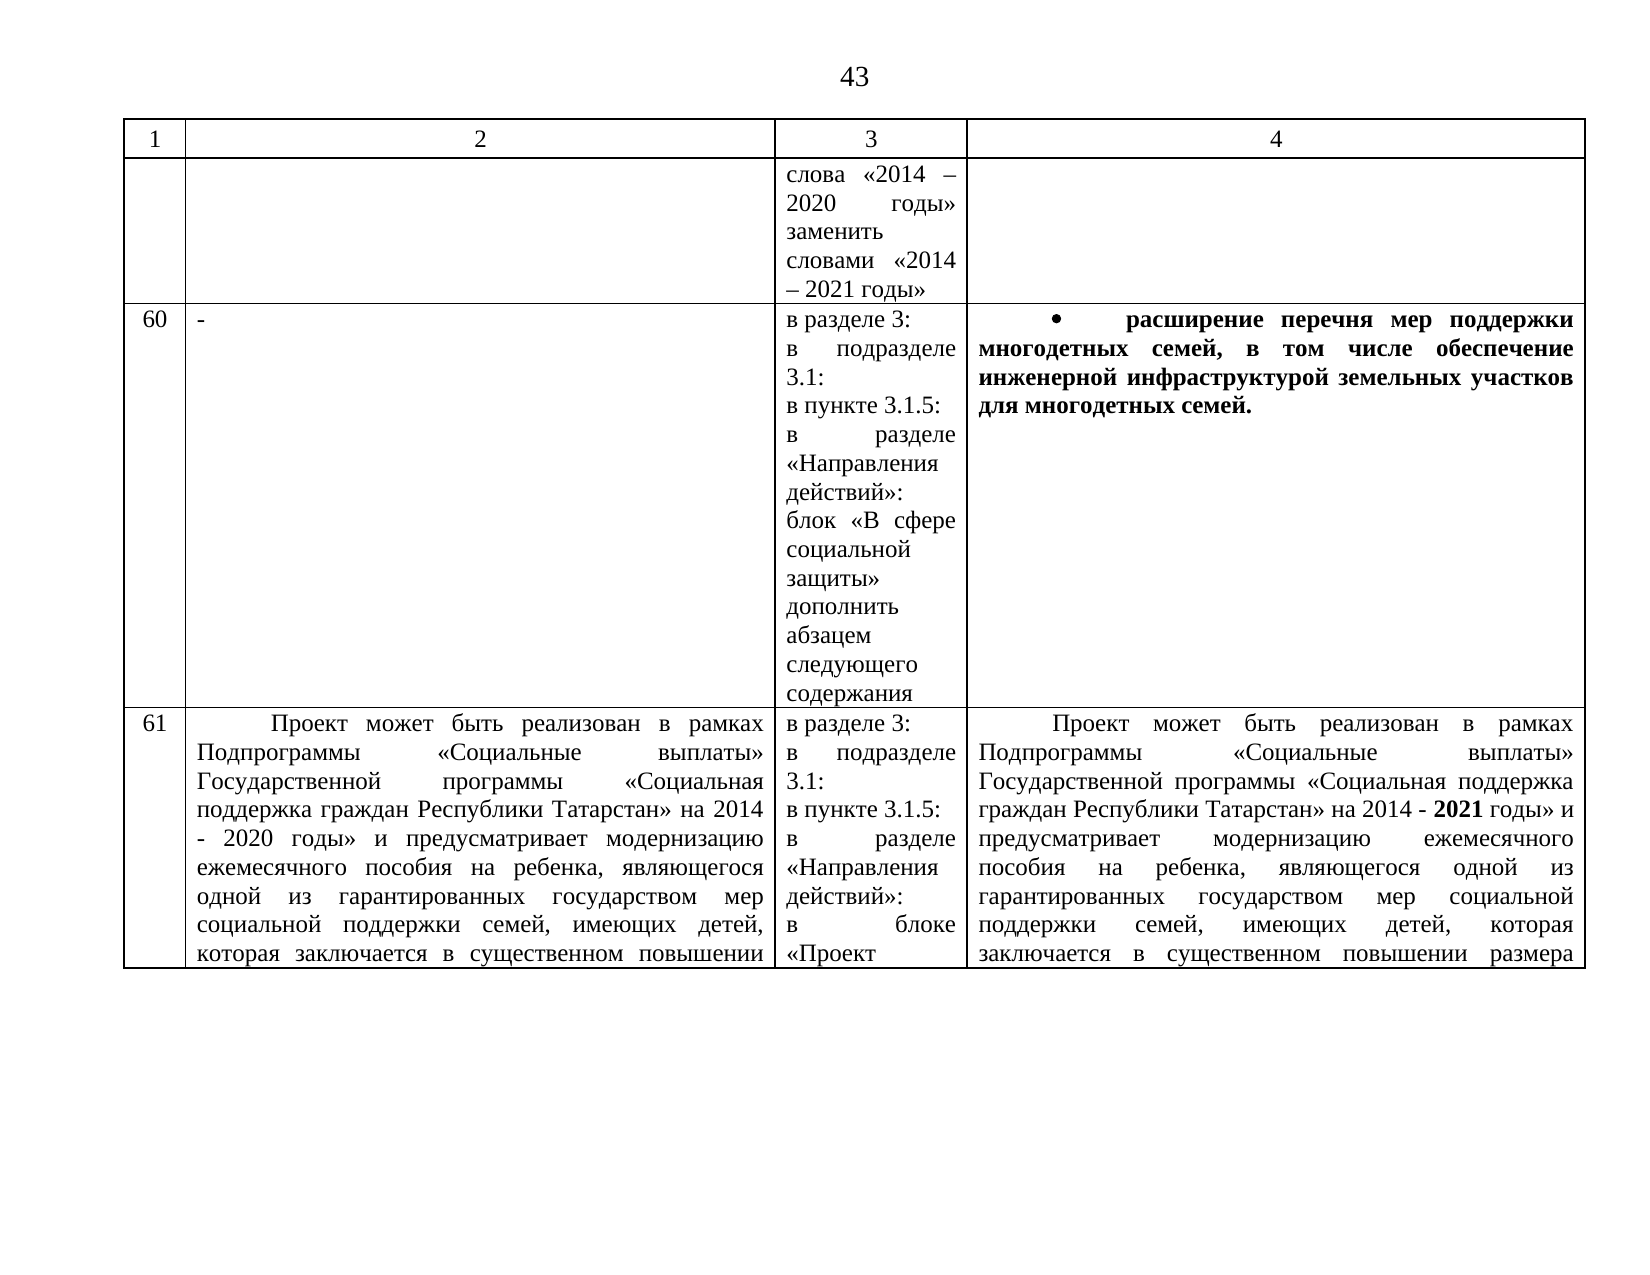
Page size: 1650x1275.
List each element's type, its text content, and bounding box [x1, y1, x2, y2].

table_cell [968, 159, 1584, 303]
table_cell в разделе 3: в подразделе 3.1: в пункте 3.1.5: в разделе «Направления действий»: блок «В сфере социальной защиты» дополнить абзацем следующего содержания [776, 304, 966, 707]
table_cell [125, 304, 185, 707]
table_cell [776, 708, 966, 967]
table_cell - [186, 304, 774, 707]
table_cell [776, 159, 966, 303]
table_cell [968, 708, 1584, 967]
table_cell расширение перечня мер поддержки многодетных семей, в том числе обеспечение инженерной инфраструктурой земельных участков для многодетных семей. [968, 304, 1584, 707]
table_header 3 [776, 120, 966, 157]
table_cell [125, 159, 185, 303]
table_header 4 [968, 120, 1584, 157]
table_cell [186, 159, 774, 303]
table_cell [125, 708, 185, 967]
table_header 2 [186, 120, 774, 157]
table_header 1 [125, 120, 185, 157]
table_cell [186, 708, 774, 967]
